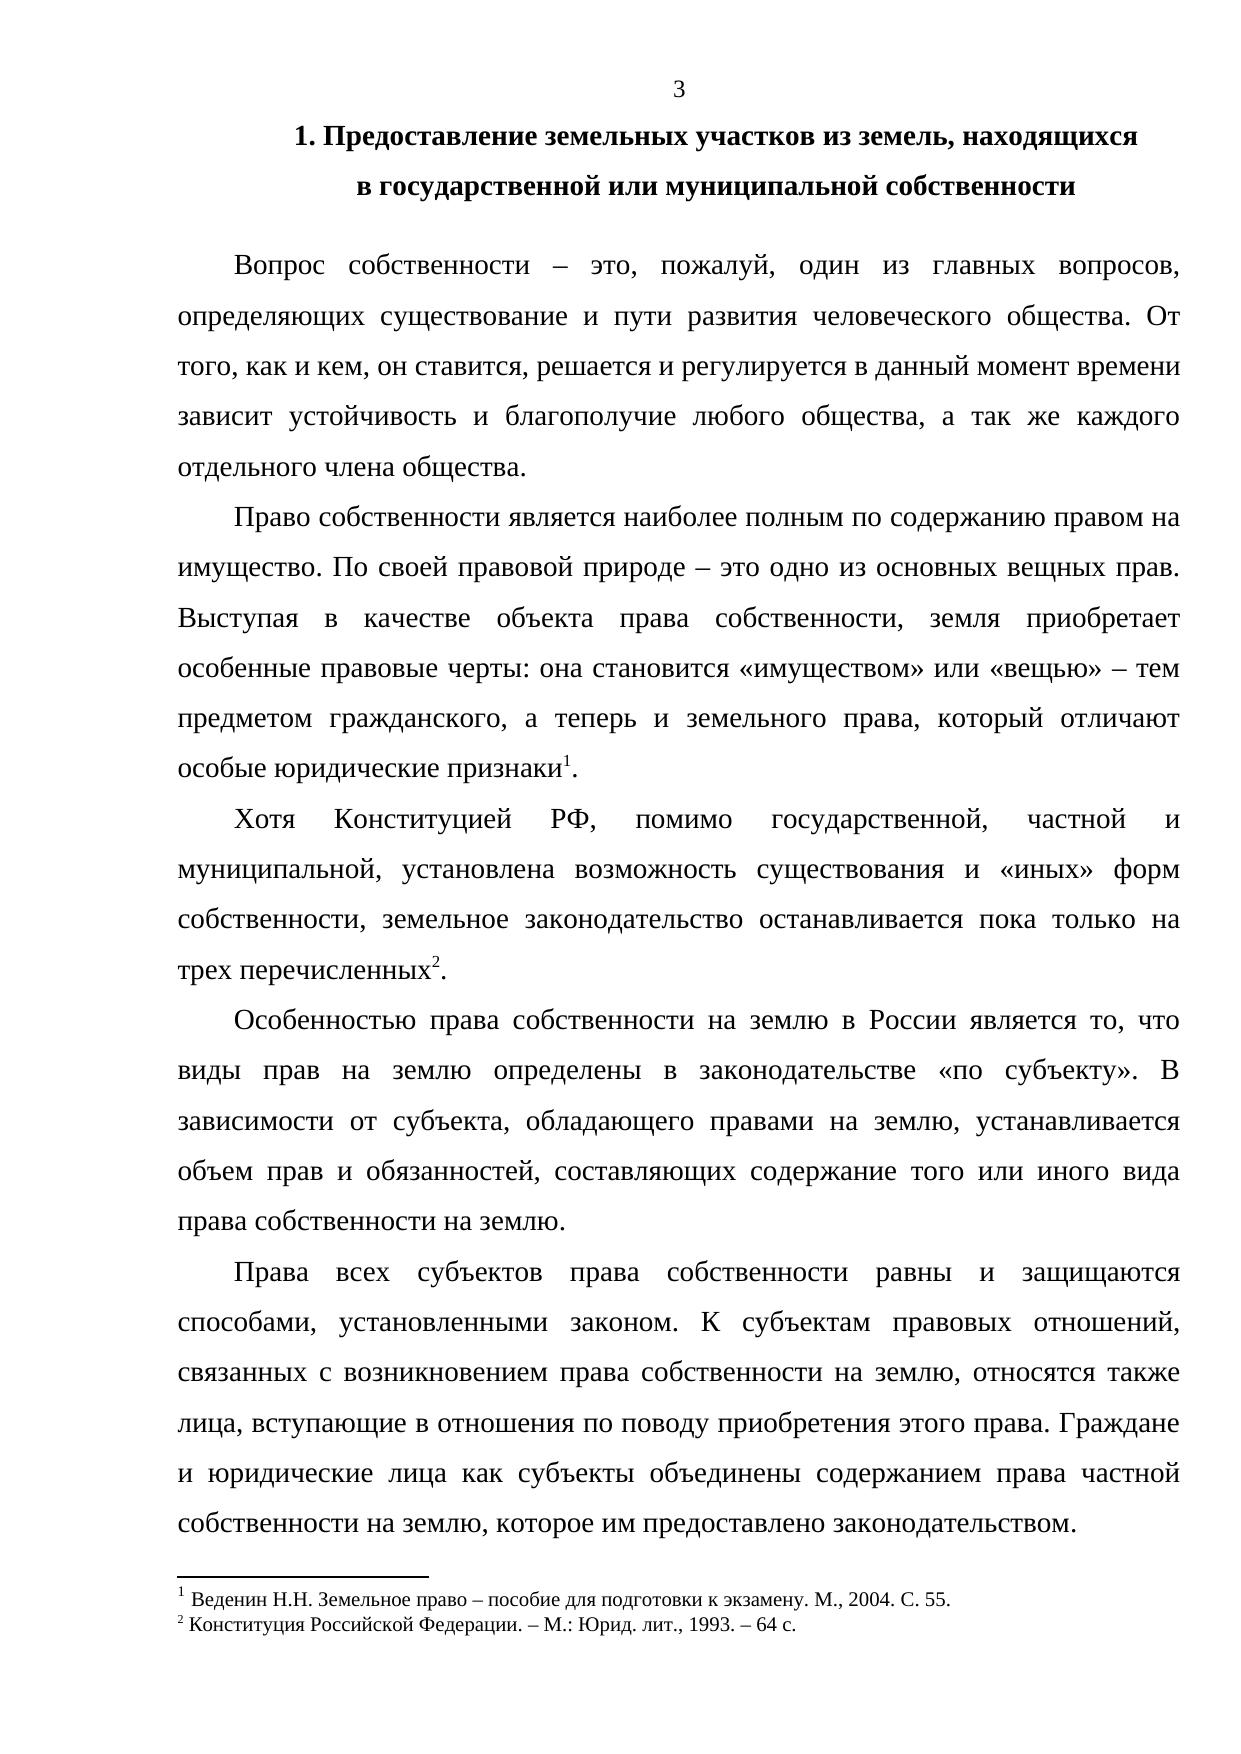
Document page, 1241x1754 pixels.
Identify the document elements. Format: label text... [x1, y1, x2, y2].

text 1. Предоставление земельных участков из земель, находящихся [177, 118, 1181, 152]
text Право собственности является наиболее полным по содержанию правом на имущество. По своей правовой природе – это одно из основных вещных прав. Выступая в качестве объекта права собственности, земля приобретает особенные правовые черты: она становится «имуществом» или «вещью» – тем предметом гражданского, а теперь и земельного права, который отличают особые юридические признаки. [177, 499, 1181, 784]
text в государственной или муниципальной собственности [177, 168, 1181, 202]
text Права всех субъектов права собственности равны и защищаются способами, установленными законом. К субъектам правовых отношений, связанных с возникновением права собственности на землю, относятся также лица, вступающие в отношения по поводу приобретения этого права. Граждане и юридические лица как субъекты объединены содержанием права частной собственности на землю, которое им предоставлено законодательством. [177, 1254, 1181, 1539]
text Особенностью права собственности на землю в России является то, что виды прав на землю определены в законодательстве «по субъекту». В зависимости от субъекта, обладающего правами на землю, устанавливается объем прав и обязанностей, составляющих содержание того или иного вида права собственности на землю. [177, 1002, 1181, 1237]
text Хотя Конституцией РФ, помимо государственной, частной и муниципальной, установлена возможность существования и «иных» форм собственности, земельное законодательство останавливается пока только на трех перечисленных. [177, 801, 1181, 985]
text Вопрос собственности – это, пожалуй, один из главных вопросов, определяющих существование и пути развития человеческого общества. От того, как и кем, он ставится, решается и регулируется в данный момент времени зависит устойчивость и благополучие любого общества, а так же каждого отдельного члена общества. [177, 247, 1181, 482]
